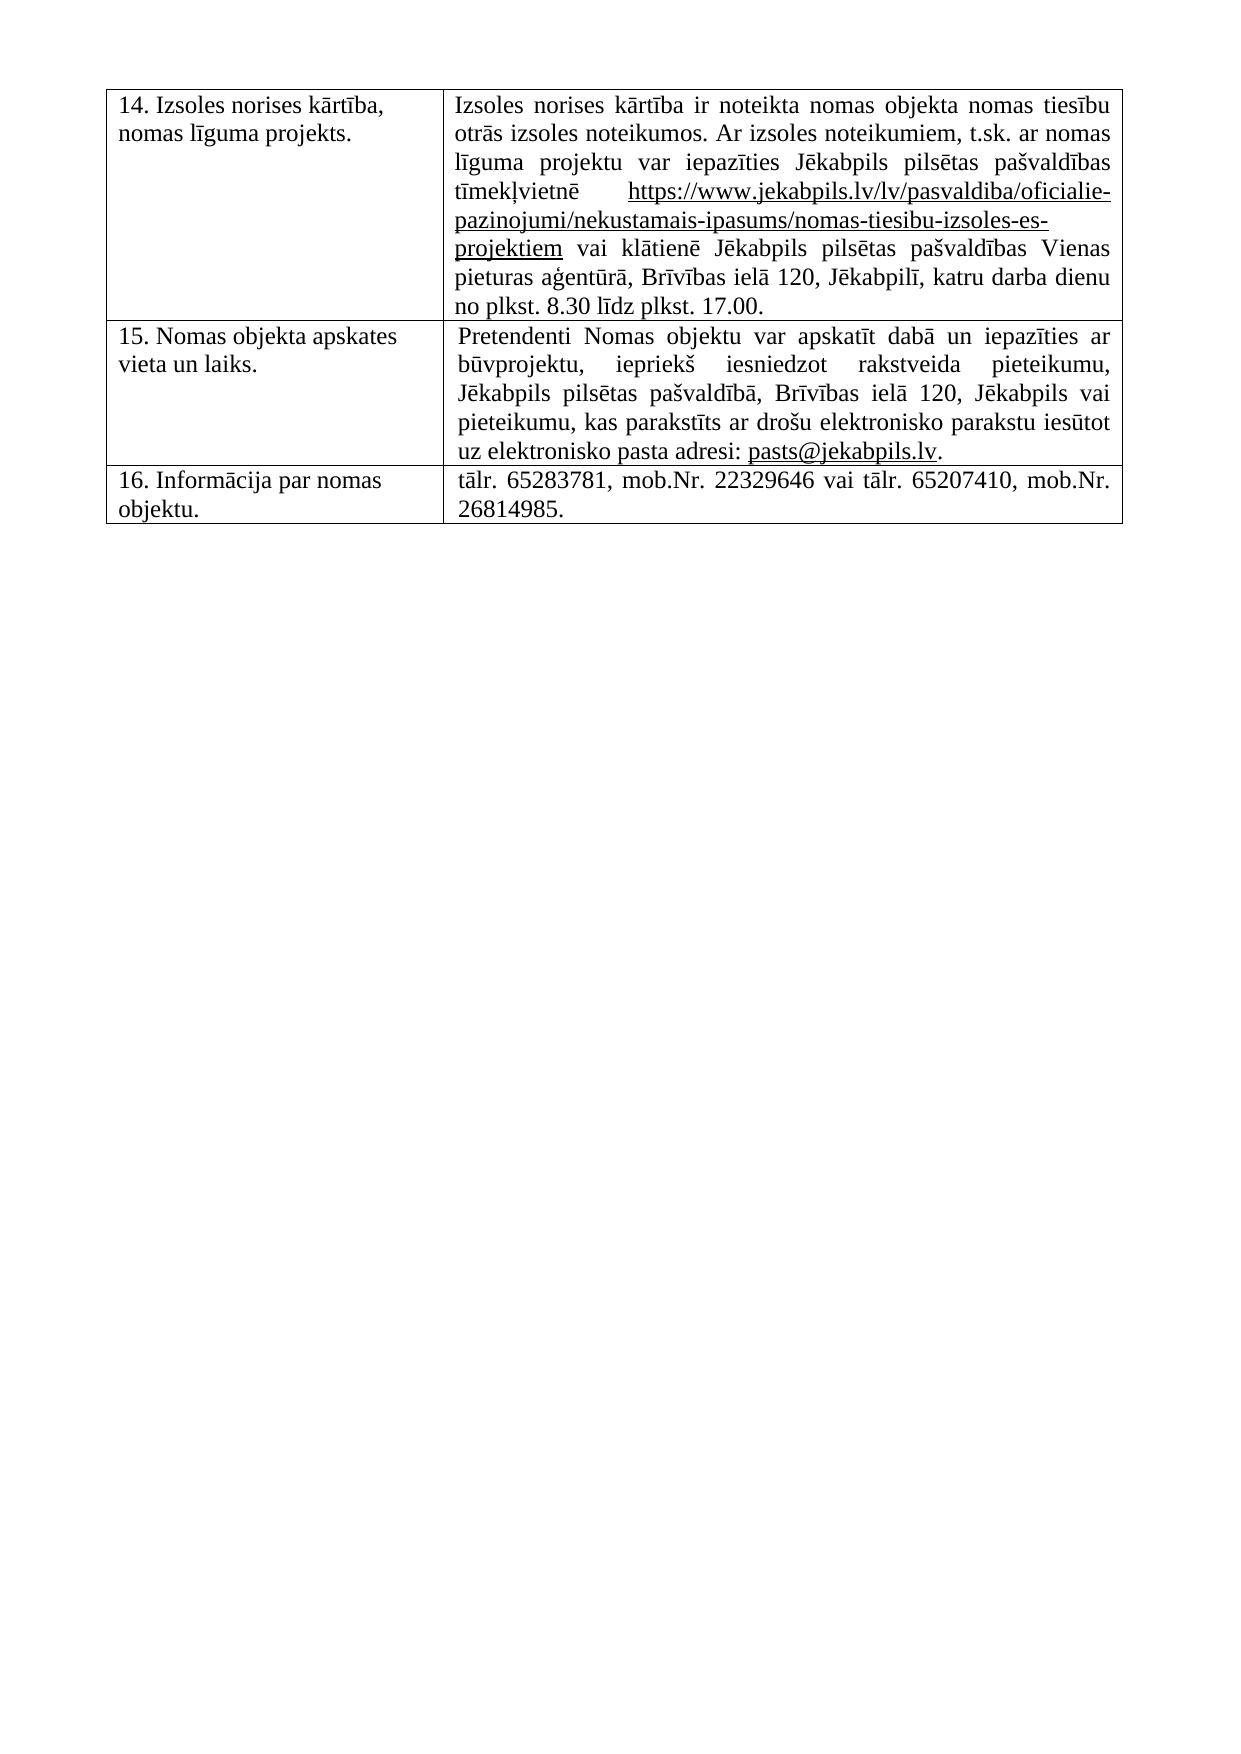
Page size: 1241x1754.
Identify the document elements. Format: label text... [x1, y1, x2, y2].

table_cell Pretendenti Nomas objektu var apskatīt dabā un iepazīties ar būvprojektu, iepriekš iesniedzot rakstveida pieteikumu, Jēkabpils pilsētas pašvaldībā, Brīvības ielā 120, Jēkabpils vai pieteikumu, kas parakstīts ar drošu elektronisko parakstu iesūtot uz elektronisko pasta adresi: pasts@jekabpils.lv. [444, 321, 1122, 464]
table_cell tālr. 65283781, mob.Nr. 22329646 vai tālr. 65207410, mob.Nr. 26814985. [444, 466, 1122, 523]
table_cell 15. Nomas objekta apskates vieta un laiks. [107, 321, 443, 464]
table_cell Izsoles norises kārtība ir noteikta nomas objekta nomas tiesību otrās izsoles noteikumos. Ar izsoles noteikumiem, t.sk. ar nomas līguma projektu var iepazīties Jēkabpils pilsētas pašvaldības tīmekļvietnē https://www.jekabpils.lv/lv/pasvaldiba/oficialie-pazinojumi/nekustamais-ipasums/nomas-tiesibu-izsoles-es-projektiem vai klātienē Jēkabpils pilsētas pašvaldības Vienas pieturas aģentūrā, Brīvības ielā 120, Jēkabpilī, katru darba dienu no plkst. 8.30 līdz plkst. 17.00. [444, 90, 1122, 320]
table_cell 14. Izsoles norises kārtība, nomas līguma projekts. [107, 90, 443, 320]
table_cell 16. Informācija par nomas objektu. [107, 466, 443, 523]
